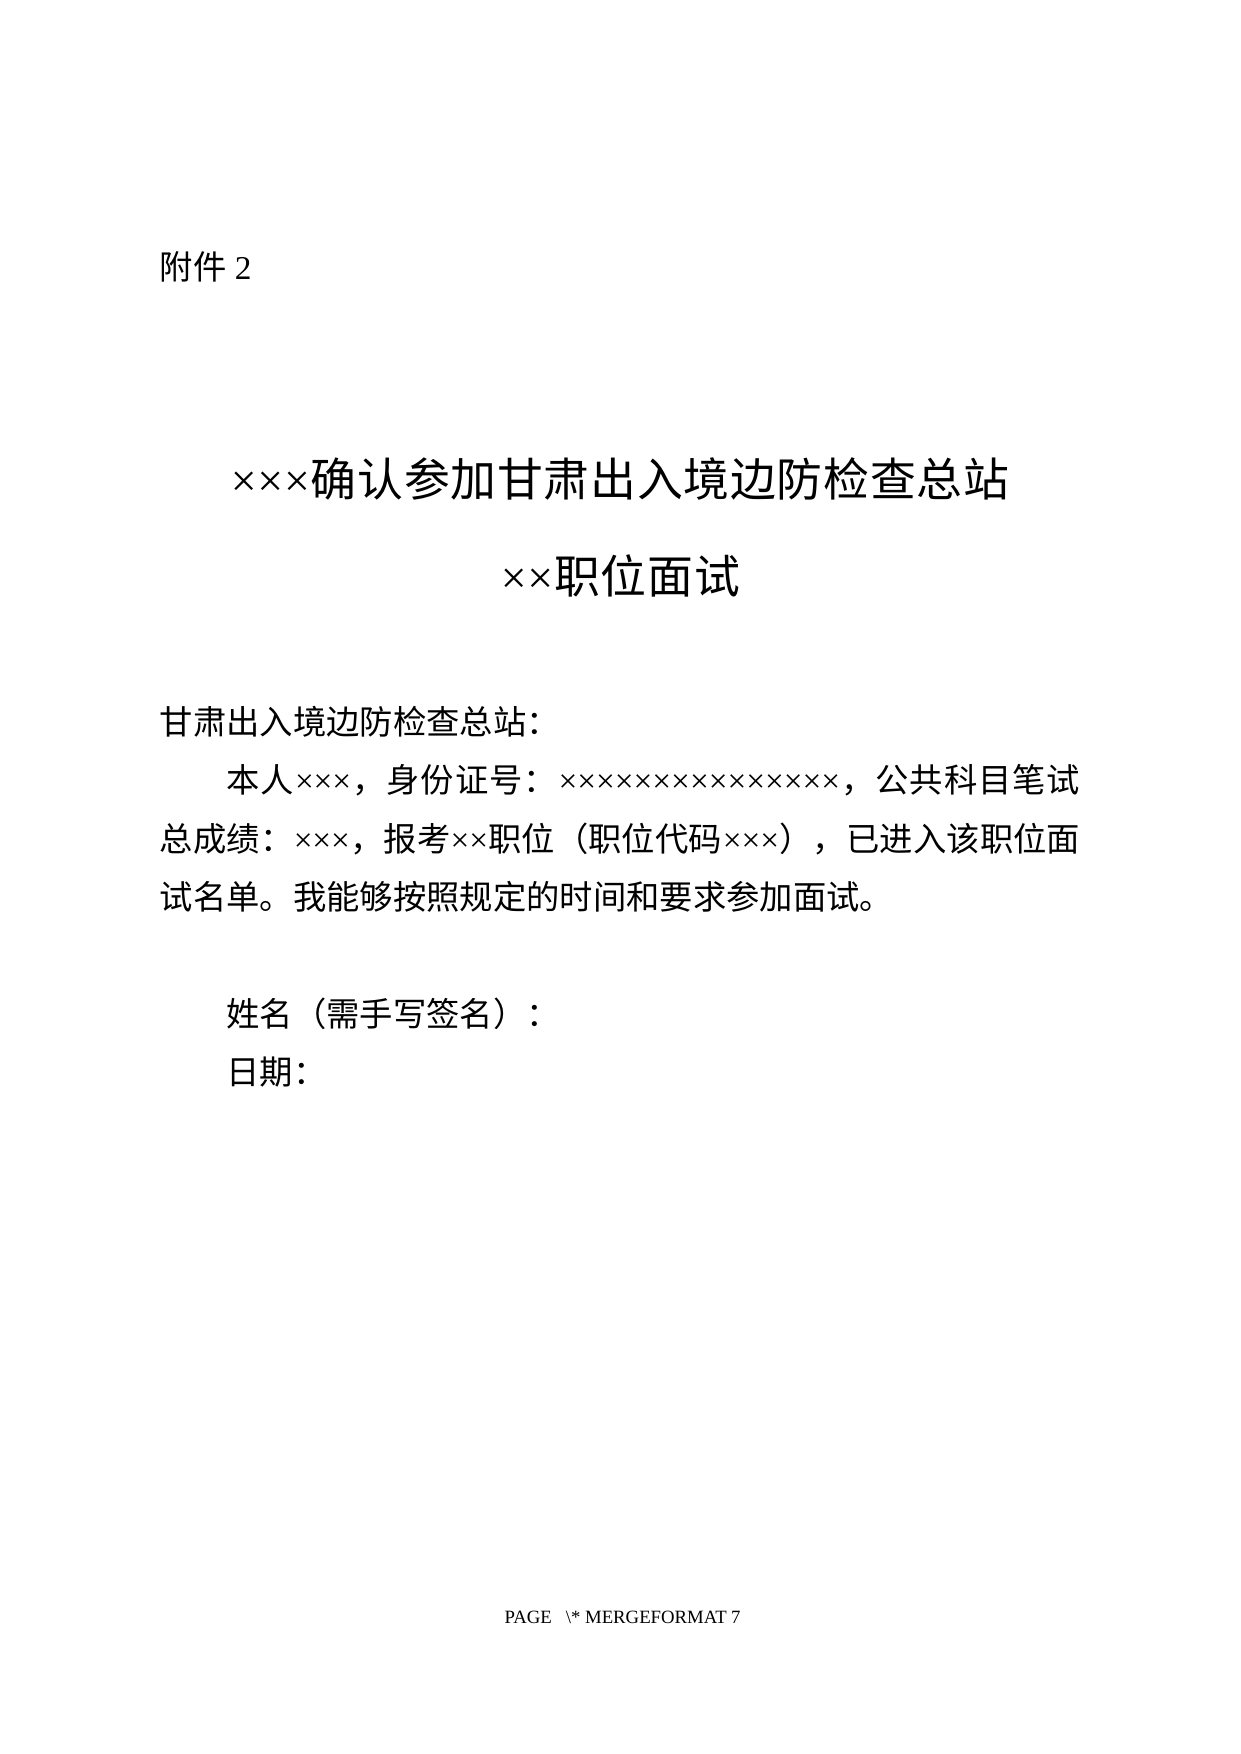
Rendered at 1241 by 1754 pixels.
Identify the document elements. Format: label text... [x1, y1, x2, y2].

text 附件2 [159, 233, 1081, 298]
text ××职位面试 [159, 525, 1081, 623]
text 姓名（需手写签名）： [159, 979, 1081, 1038]
text 甘肃出入境边防检查总站： [159, 688, 1081, 746]
text ×××确认参加甘肃出入境边防检查总站 [159, 428, 1081, 525]
text 日期： [159, 1038, 1081, 1096]
text 本人×××，身份证号：×××××××××××××××，公共科目笔试总成绩：×××，报考××职位（职位代码×××），已进入该职位面试名单。我能够按照规定的时间和要求参加面试。 [159, 746, 1081, 921]
